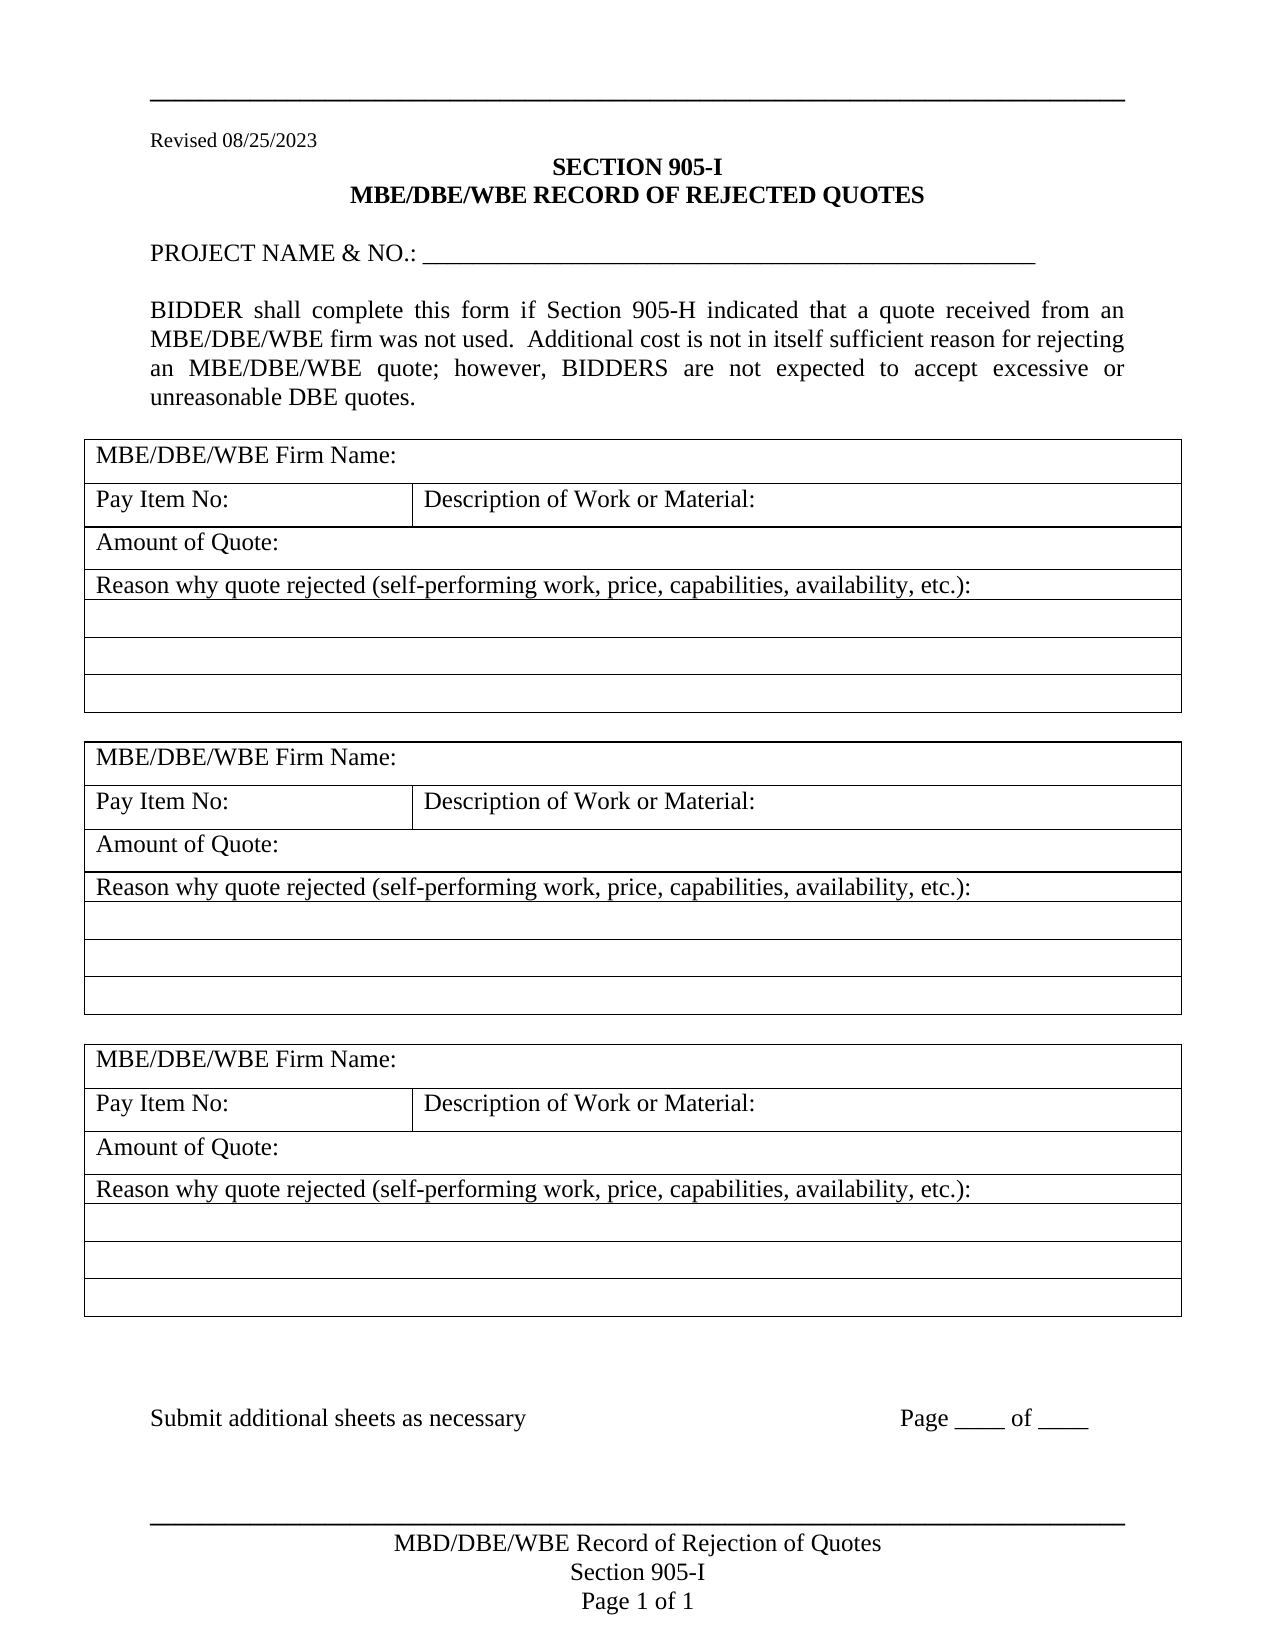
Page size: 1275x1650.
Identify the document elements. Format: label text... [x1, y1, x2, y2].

table_cell Description of Work or Material: [413, 786, 1181, 828]
table_cell Amount of Quote: [85, 1132, 1181, 1173]
table_cell Reason why quote rejected (self-performing work, price, capabilities, availability, etc.): [85, 570, 1181, 599]
table_cell [85, 1204, 1181, 1241]
table_cell Reason why quote rejected (self-performing work, price, capabilities, availability, etc.): [85, 873, 1181, 901]
table_cell Amount of Quote: [85, 528, 1181, 569]
table_cell [85, 1242, 1181, 1278]
subtitle MBE/DBE/WBE RECORD OF REJECTED QUOTES [150, 181, 1125, 209]
table_cell Pay Item No: [85, 484, 412, 526]
table_cell [85, 940, 1181, 976]
text PROJECT NAME & NO.: _________________________________________________ [150, 238, 1125, 267]
table_cell [85, 675, 1181, 712]
table_header MBE/DBE/WBE Firm Name: [85, 1045, 1181, 1087]
text BIDDER shall complete this form if Section 905-H indicated that a quote received from an MBE/DBE/WBE firm was not used. Additional cost is not in itself sufficient reason for rejecting an MBE/DBE/WBE quote; however, BIDDERS are not expected to accept excessive or unreasonable DBE quotes. [150, 296, 1125, 411]
table_cell [85, 638, 1181, 674]
table_cell Amount of Quote: [85, 830, 1181, 871]
text SECTION 905-I [150, 152, 1125, 181]
table_cell Pay Item No: [85, 1089, 412, 1131]
table_cell Pay Item No: [85, 786, 412, 828]
table_cell [85, 977, 1181, 1014]
table_header MBE/DBE/WBE Firm Name: [85, 440, 1181, 483]
table_cell Description of Work or Material: [413, 484, 1181, 526]
table_cell [85, 600, 1181, 637]
table_cell Description of Work or Material: [413, 1089, 1181, 1131]
table_cell [85, 902, 1181, 939]
text Submit additional sheets as necessary Page ____ of ____ [150, 1403, 1125, 1432]
table_header MBE/DBE/WBE Firm Name: [85, 743, 1181, 785]
table_cell Reason why quote rejected (self-performing work, price, capabilities, availability, etc.): [85, 1175, 1181, 1203]
table_cell [85, 1279, 1181, 1316]
